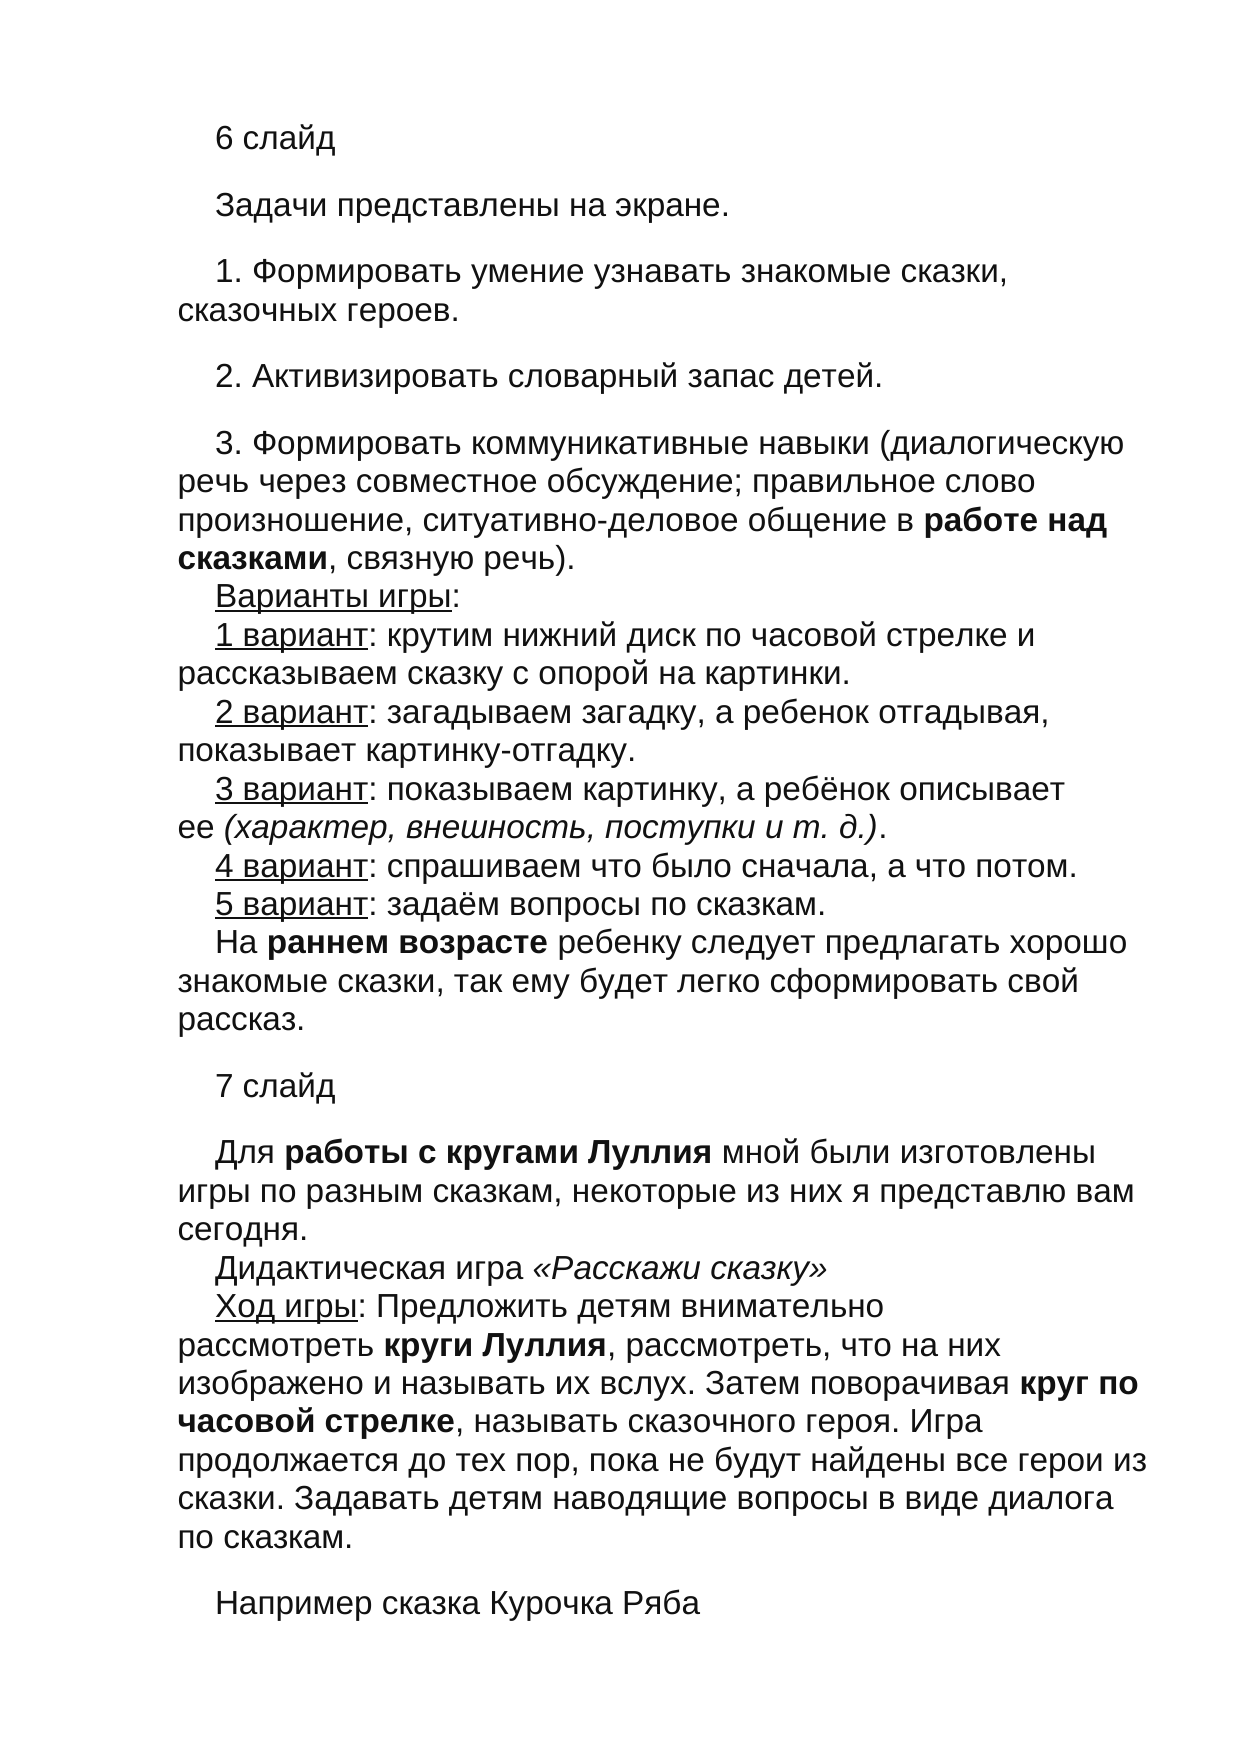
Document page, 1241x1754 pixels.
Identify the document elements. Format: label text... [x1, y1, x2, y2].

text Варианты игры: [177, 577, 1152, 615]
text 1. Формировать умение узнавать знакомые сказки, сказочных героев. [177, 251, 1152, 328]
text Задачи представлены на экране. [177, 185, 1152, 223]
text 2 вариант: загадываем загадку, а ребенок отгадывая, показывает картинку-отгадку. [177, 692, 1152, 769]
text Например сказка Курочка Ряба [177, 1583, 1152, 1622]
text 7 слайд [177, 1066, 1152, 1104]
text Для работы с кругами Луллия мной были изготовлены игры по разным сказкам, некоторые из них я представлю вам сегодня. [177, 1132, 1152, 1248]
text 2. Активизировать словарный запас детей. [177, 356, 1152, 395]
text 6 слайд [177, 118, 1152, 157]
text 3 вариант: показываем картинку, а ребёнок описывает ее (характер, внешность, поступки и т. д.). [177, 769, 1152, 846]
text 5 вариант: задаём вопросы по сказкам. [177, 884, 1152, 922]
text 3. Формировать коммуникативные навыки (диалогическую речь через совместное обсуждение; правильное слово произношение, ситуативно-деловое общение в работе над сказками, связную речь). [177, 423, 1152, 577]
text Ход игры: Предложить детям внимательно рассмотреть круги Луллия, рассмотреть, что на них изображено и называть их вслух. Затем поворачивая круг по часовой стрелке, называть сказочного героя. Игра продолжается до тех пор, пока не будут найдены все герои из сказки. Задавать детям наводящие вопросы в виде диалога по сказкам. [177, 1286, 1152, 1555]
text Дидактическая игра «Расскажи сказку» [177, 1248, 1152, 1286]
text На раннем возрасте ребенку следует предлагать хорошо знакомые сказки, так ему будет легко сформировать свой рассказ. [177, 922, 1152, 1038]
text 1 вариант: крутим нижний диск по часовой стрелке и рассказываем сказку с опорой на картинки. [177, 615, 1152, 692]
text 4 вариант: спрашиваем что было сначала, а что потом. [177, 846, 1152, 884]
